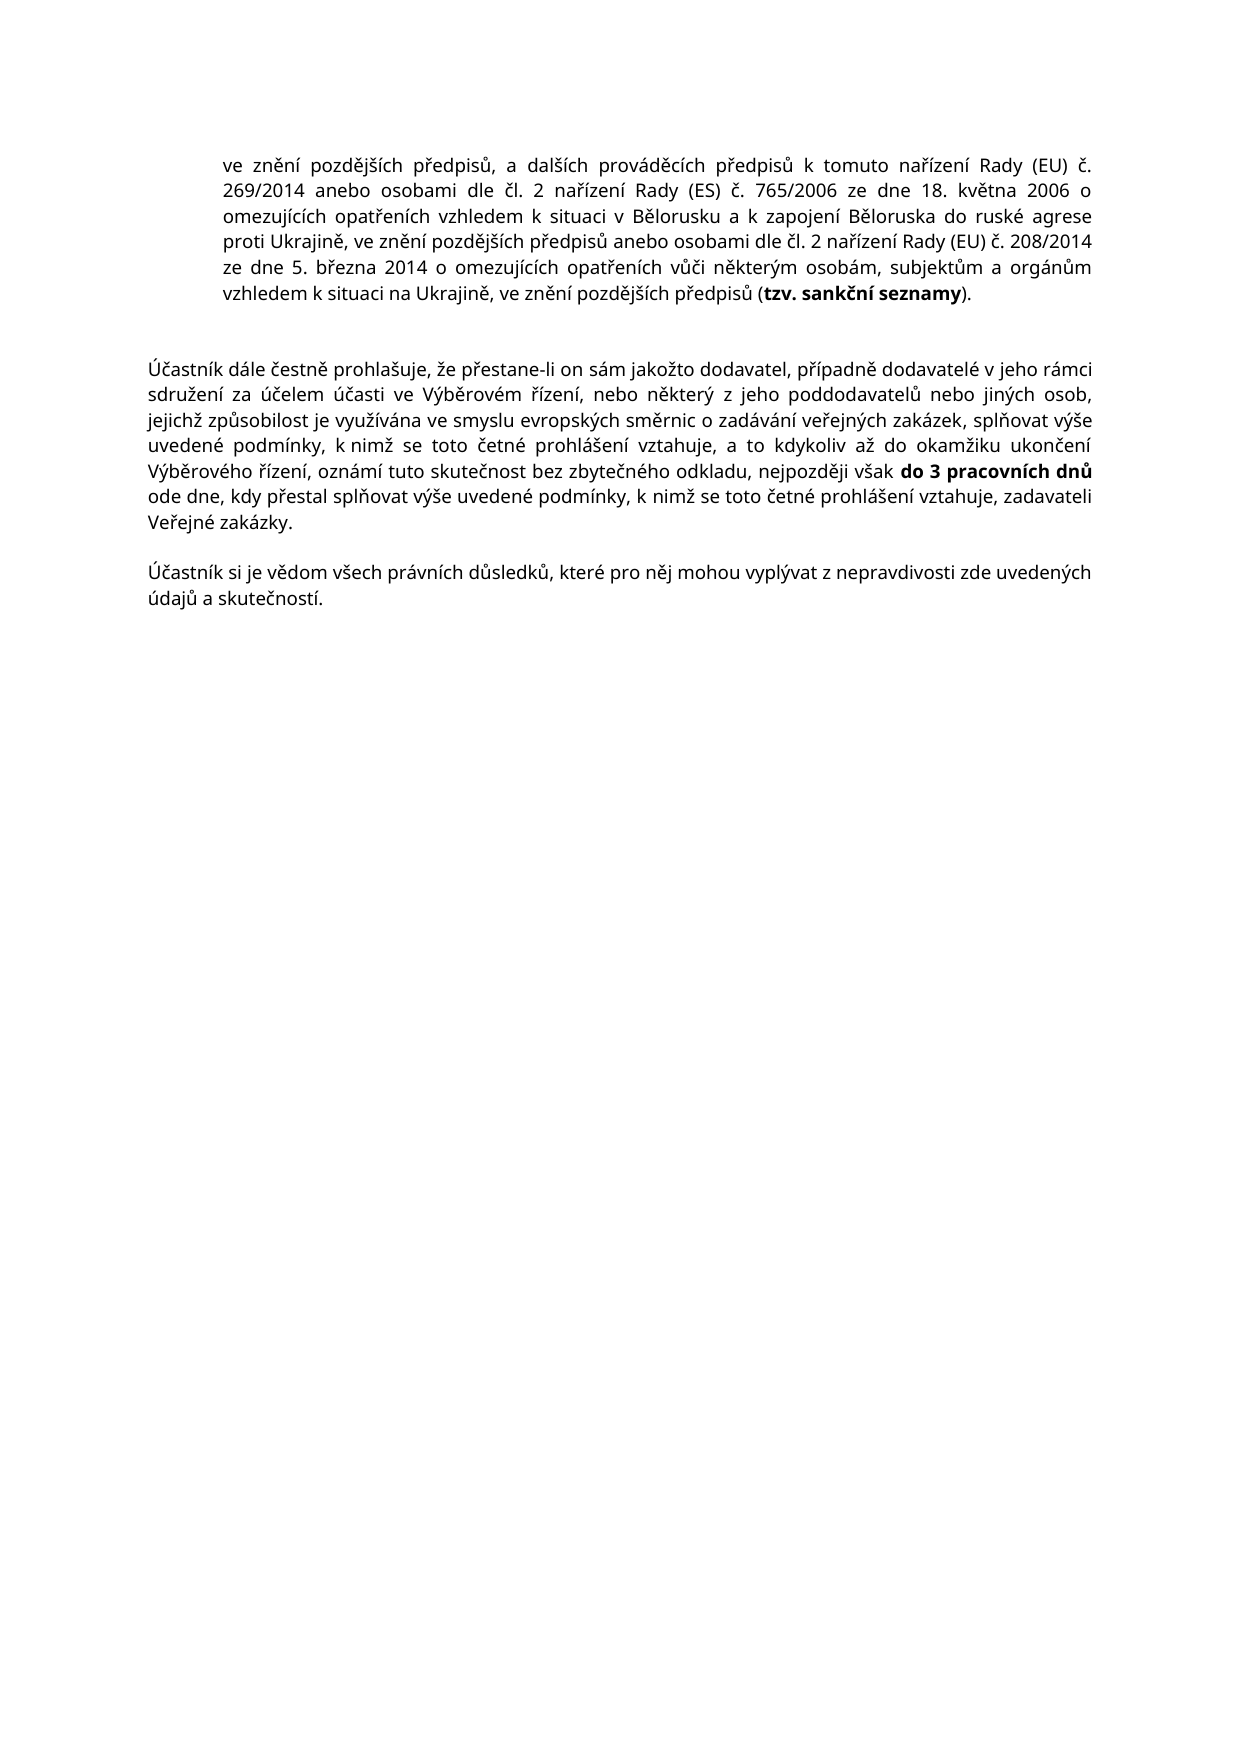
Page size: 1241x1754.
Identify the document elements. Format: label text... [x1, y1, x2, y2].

text Účastník dále čestně prohlašuje, že přestane-li on sám jakožto dodavatel, případně dodavatelé v jeho rámci sdružení za účelem účasti ve Výběrovém řízení, nebo některý z jeho poddodavatelů nebo jiných osob, jejichž způsobilost je využívána ve smyslu evropských směrnic o zadávání veřejných zakázek, splňovat výše uvedené podmínky, k nimž se toto četné prohlášení vztahuje, a to kdykoliv až do okamžiku ukončení Výběrového řízení, oznámí tuto skutečnost bez zbytečného odkladu, nejpozději však do 3 pracovních dnů ode dne, kdy přestal splňovat výše uvedené podmínky, k nimž se toto četné prohlášení vztahuje, zadavateli Veřejné zakázky. [148, 356, 1093, 534]
text Účastník si je vědom všech právních důsledků, které pro něj mohou vyplývat z nepravdivosti zde uvedených údajů a skutečností. [148, 559, 1093, 611]
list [185, 152, 1093, 305]
